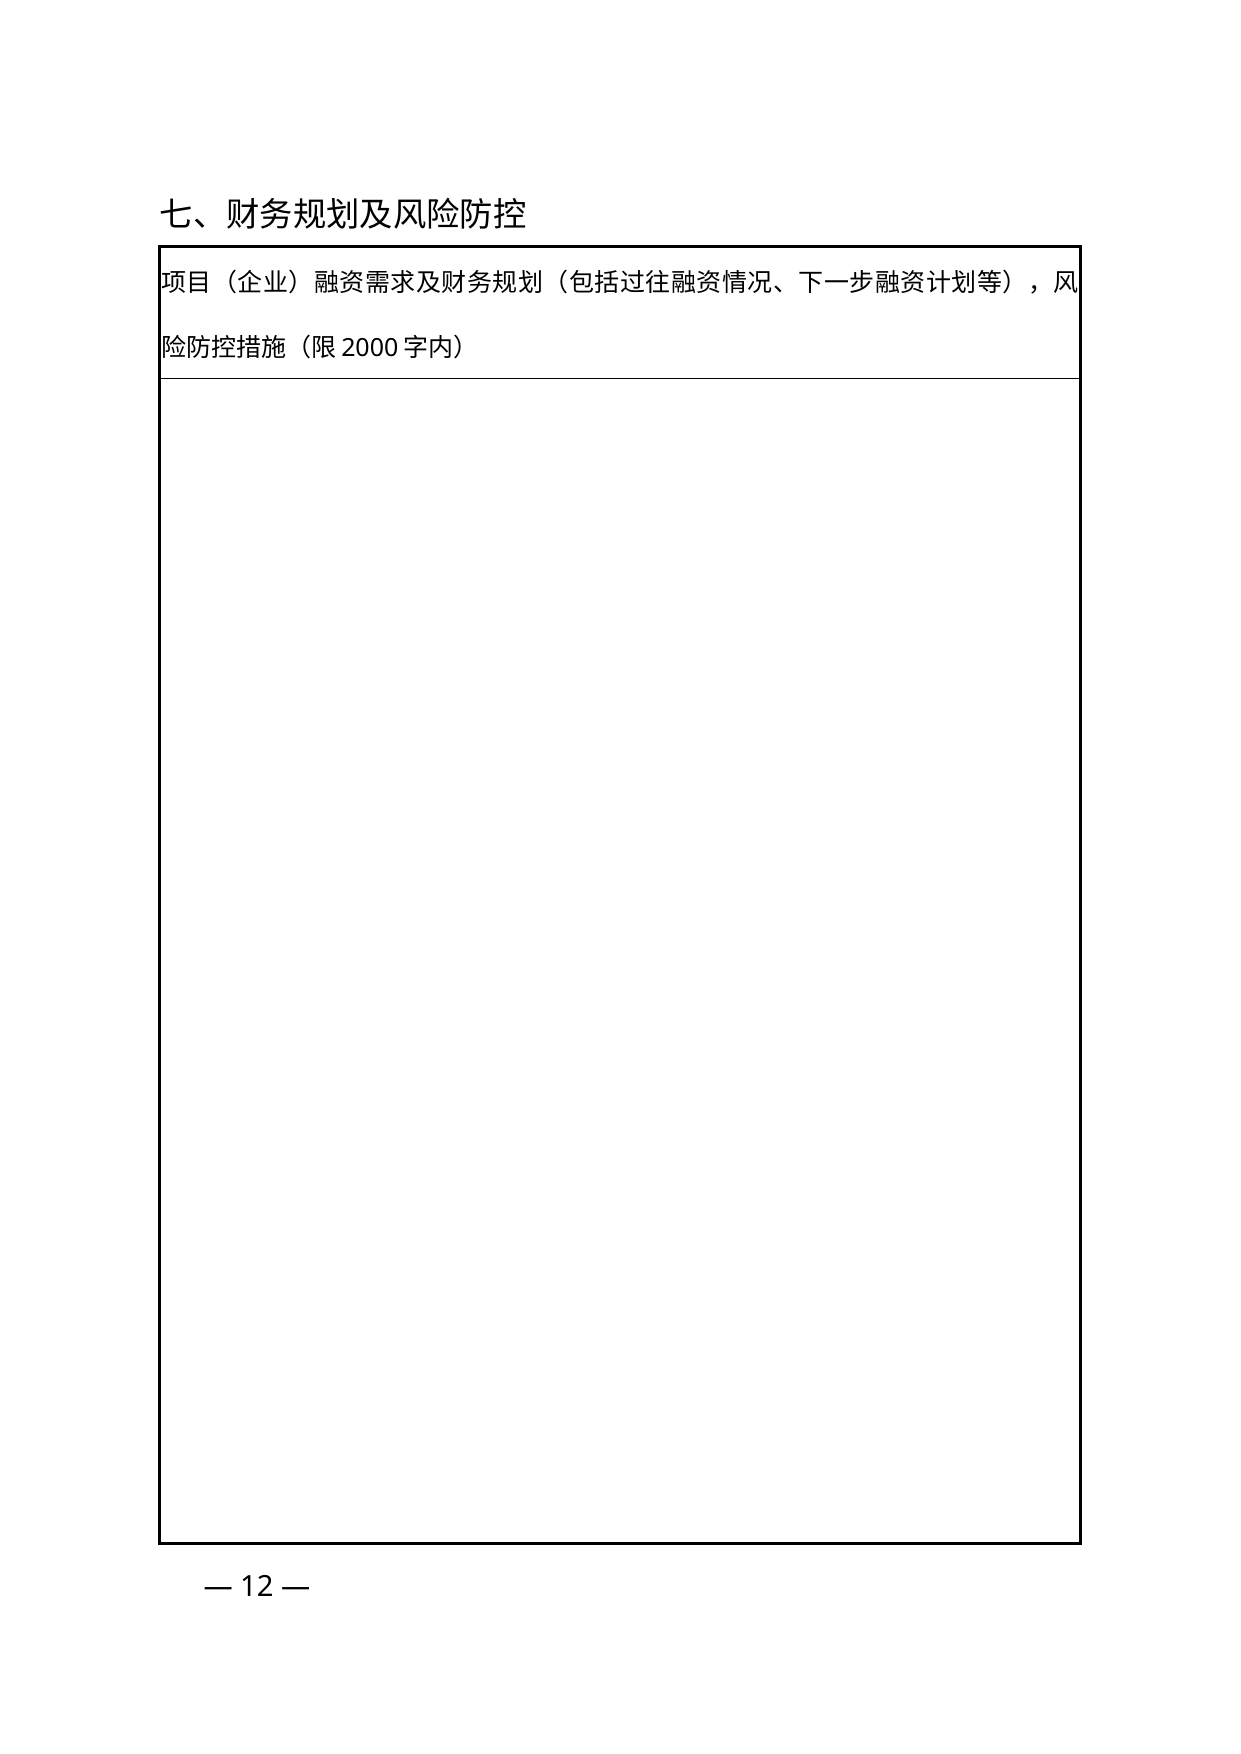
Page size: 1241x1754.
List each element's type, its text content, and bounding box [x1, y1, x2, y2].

table_header 项目（企业）融资需求及财务规划（包括过往融资情况、下一步融资计划等），风险防控措施（限2000字内） [161, 248, 1079, 378]
table_cell [161, 379, 1079, 1542]
text 七、财务规划及风险防控 [159, 180, 1081, 245]
